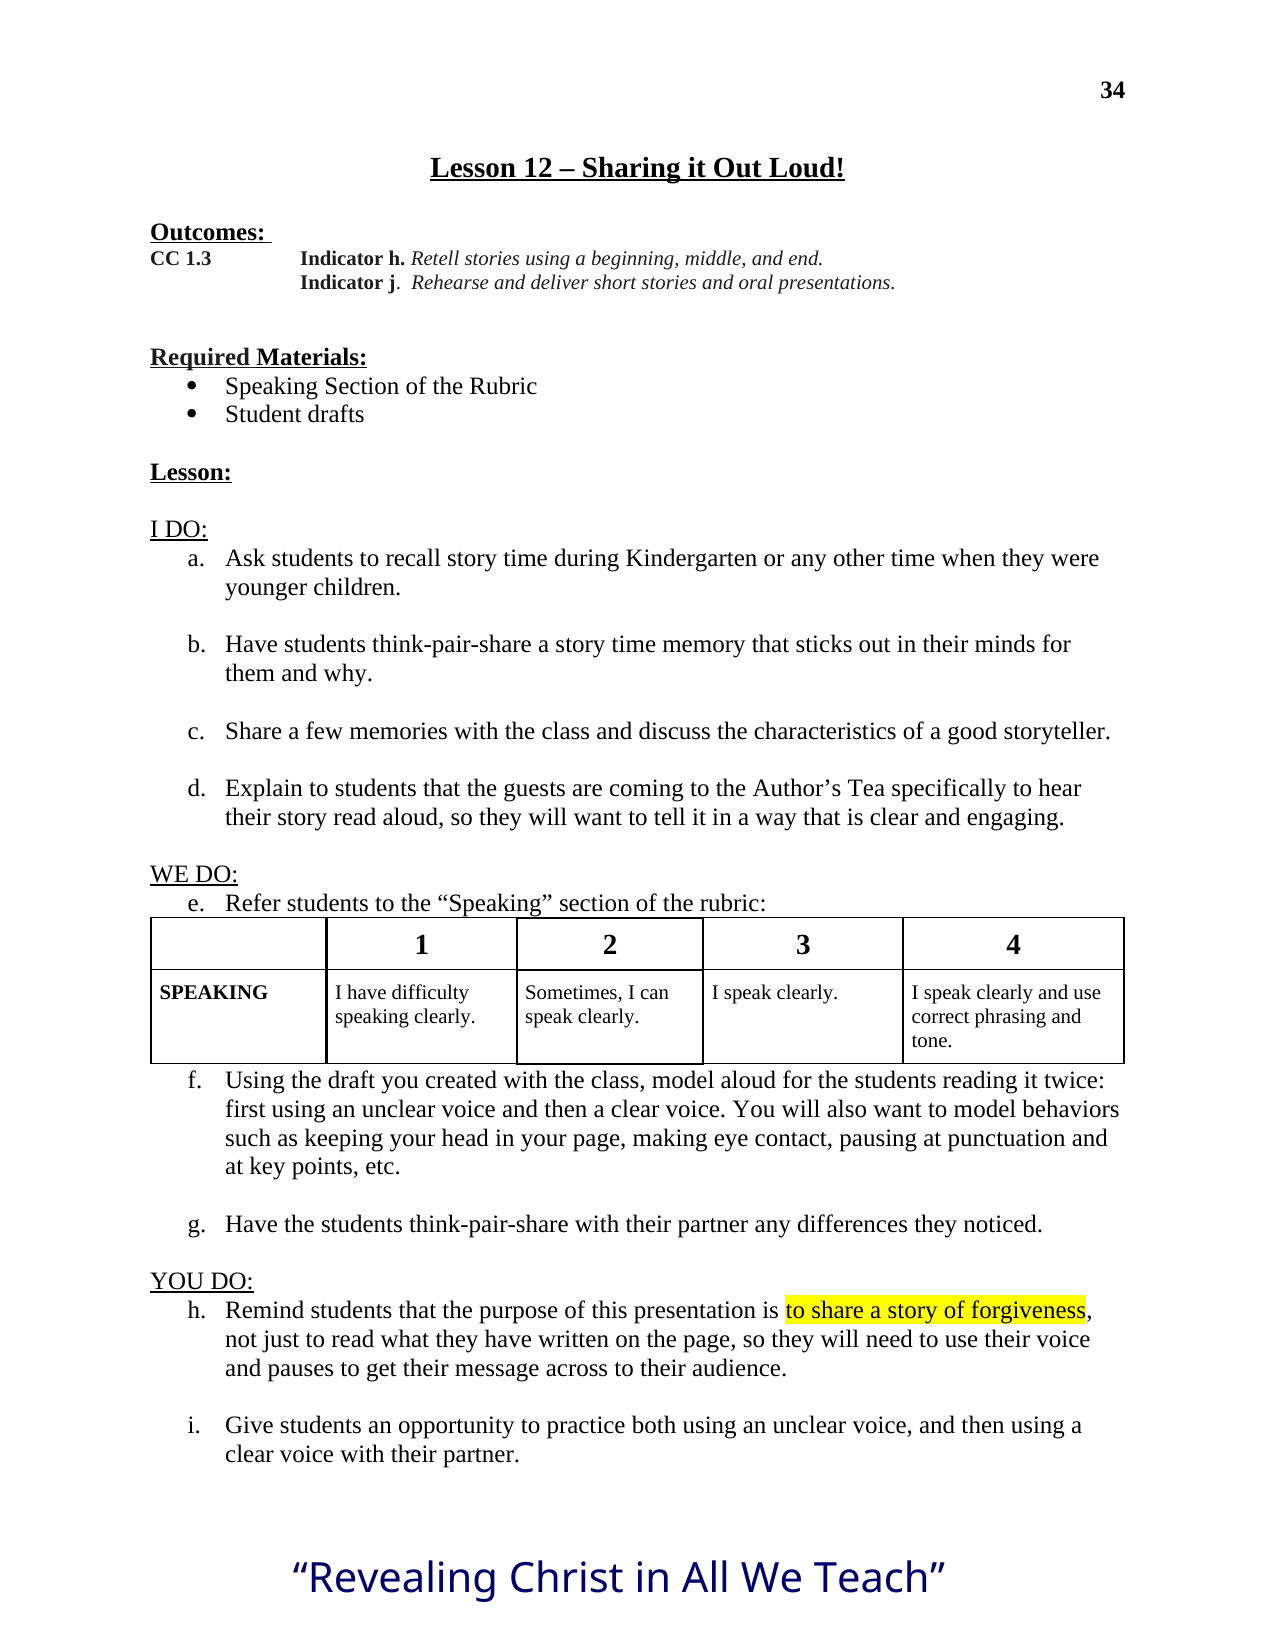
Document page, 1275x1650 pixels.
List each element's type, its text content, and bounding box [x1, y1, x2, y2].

text Required Materials: [150, 342, 1125, 371]
list Ask students to recall story time during Kindergarten or any other time when they were younger children. [187, 543, 1125, 601]
list Speaking Section of the Rubric [187, 371, 1125, 399]
list Remind students that the purpose of this presentation is to share a story of forgiveness, not just to read what they have written on the page, so they will need to use their voice and pauses to get their message across to their audience. [187, 1295, 1125, 1381]
list Explain to students that the guests are coming to the Author’s Tea specifically to hear their story read aloud, so they will want to tell it in a way that is clear and engaging. [187, 773, 1125, 831]
list Have students think-pair-share a story time memory that sticks out in their minds for them and why. [187, 629, 1125, 687]
table_header [152, 918, 325, 969]
text YOU DO: [150, 1266, 1125, 1295]
table_header 4 [904, 918, 1123, 969]
table_cell SPEAKING [152, 970, 325, 1063]
text I DO: [150, 514, 1125, 543]
text Lesson 12 – Sharing it Out Loud! [150, 150, 1125, 183]
table_header 1 [328, 918, 516, 969]
table_cell Sometimes, I can speak clearly. [518, 971, 702, 1063]
table_header 3 [704, 918, 902, 969]
text Lesson: [150, 457, 1125, 486]
list Refer students to the “Speaking” section of the rubric: [187, 888, 1125, 917]
table_cell I have difficulty speaking clearly. [328, 970, 516, 1063]
list Using the draft you created with the class, model aloud for the students reading it twice: first using an unclear voice and then a clear voice. You will also want to model behaviors such as keeping your head in your page, making eye contact, pausing at punctuation and at key points, etc. [187, 1065, 1125, 1180]
list Share a few memories with the class and discuss the characteristics of a good storyteller. [187, 716, 1125, 744]
table_cell I speak clearly. [704, 970, 902, 1063]
list Student drafts [187, 399, 1125, 428]
list Give students an opportunity to practice both using an unclear voice, and then using a clear voice with their partner. [187, 1410, 1125, 1468]
text Indicator j. Rehearse and deliver short stories and oral presentations. [150, 270, 1125, 294]
text CC 1.3 Indicator h. Retell stories using a beginning, middle, and end. [150, 246, 1125, 270]
text WE DO: [150, 859, 1125, 888]
table_header 2 [518, 919, 702, 969]
list Have the students think-pair-share with their partner any differences they noticed. [187, 1209, 1125, 1238]
table_cell I speak clearly and use correct phrasing and tone. [904, 970, 1123, 1063]
text Outcomes: [150, 217, 1125, 246]
